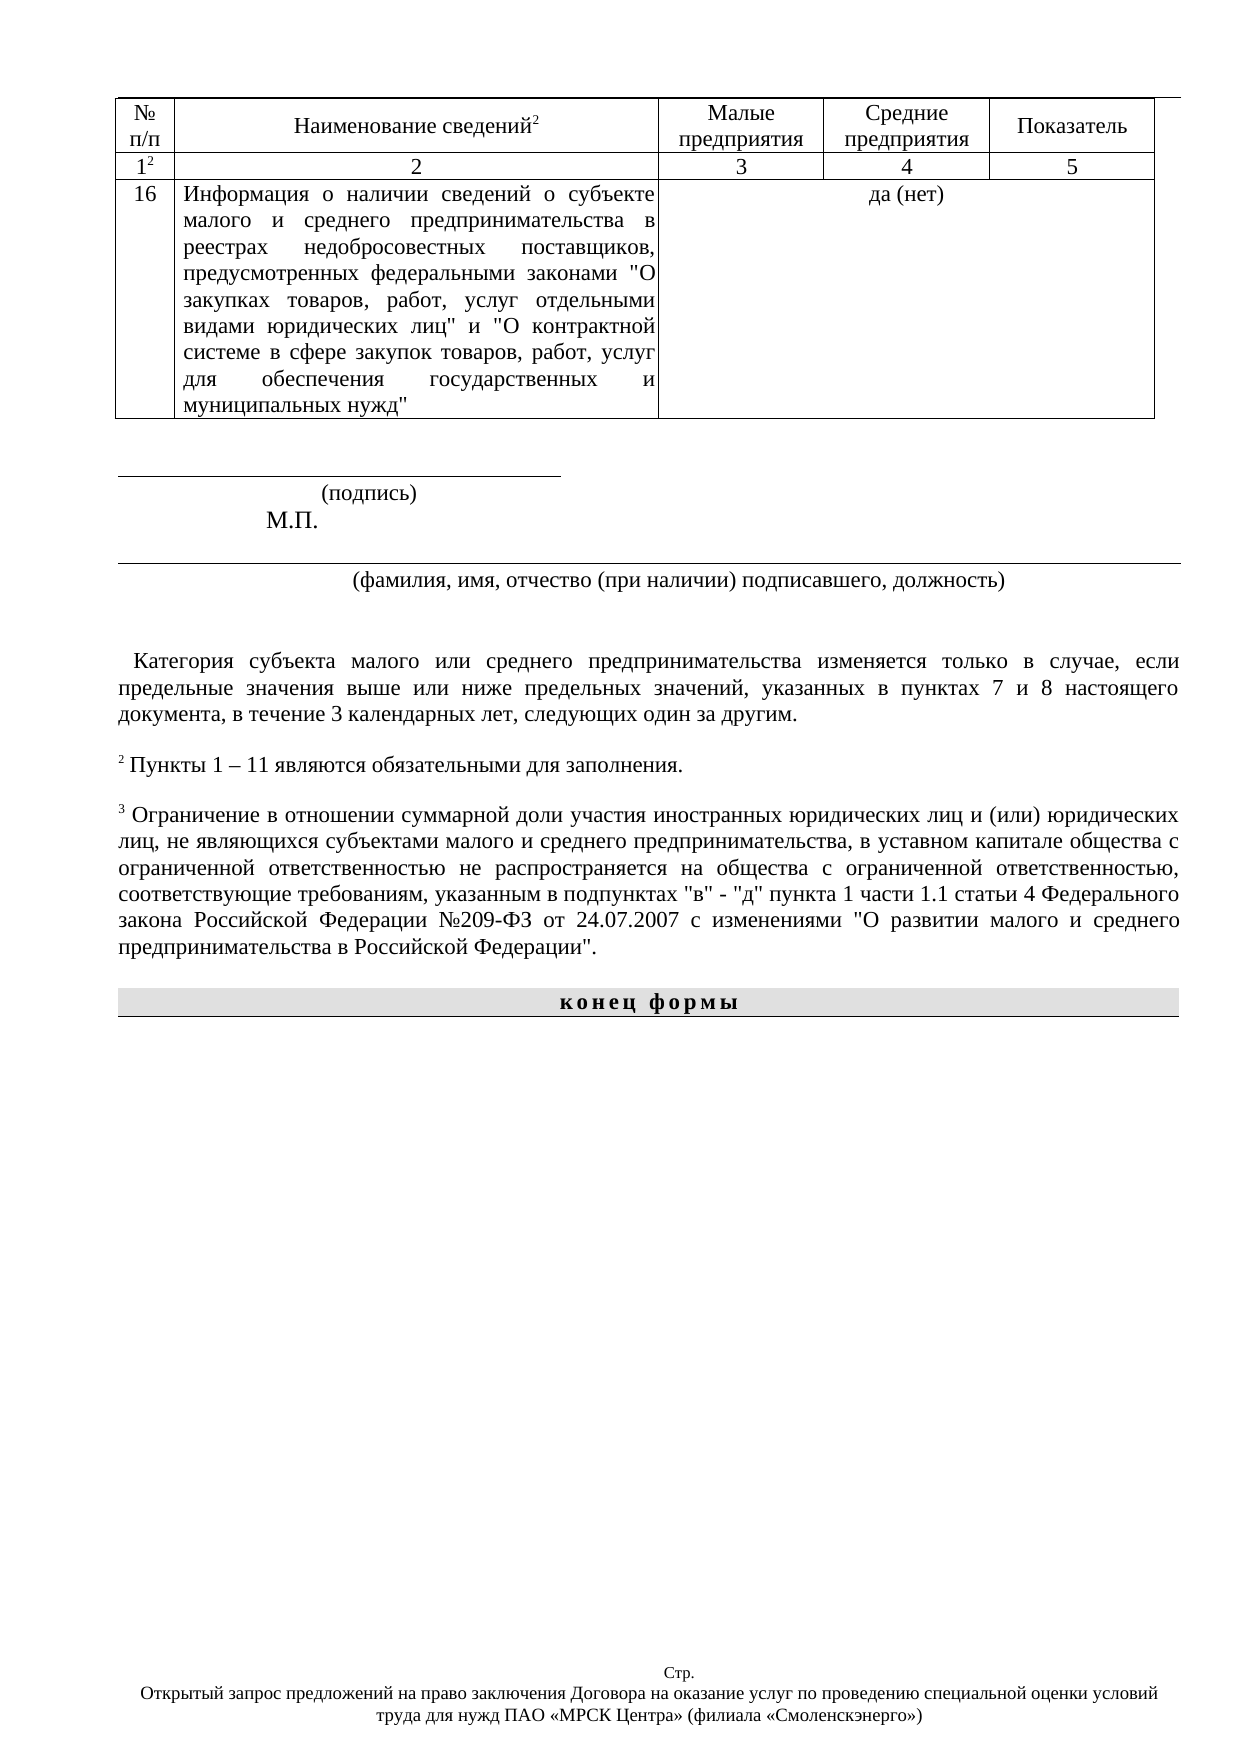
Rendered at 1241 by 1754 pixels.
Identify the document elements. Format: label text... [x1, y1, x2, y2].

table_cell 12 [116, 153, 174, 179]
text 3 Ограничение в отношении суммарной доли участия иностранных юридических лиц и (или) юридических лиц, не являющихся субъектами малого и среднего предпринимательства, в уставном капитале общества с ограниченной ответственностью не распространяется на общества с ограниченной ответственностью, соответствующие требованиям, указанным в подпунктах "в" - "д" пункта 1 части 1.1 статьи 4 Федерального закона Российской Федерации №209-ФЗ от 24.07.2007 с изменениями "О развитии малого и среднего предпринимательства в Российской Федерации". [118, 801, 1181, 959]
table_cell 5 [990, 153, 1154, 179]
table_cell 4 [824, 153, 989, 179]
table_header Показатель [990, 99, 1154, 152]
text (фамилия, имя, отчество (при наличии) подписавшего, должность) [118, 564, 1181, 592]
table_header Малые предприятия [659, 99, 823, 152]
text Категория субъекта малого или среднего предпринимательства изменяется только в случае, если предельные значения выше или ниже предельных значений, указанных в пунктах 7 и 8 настоящего документа, в течение 3 календарных лет, следующих один за другим. [118, 647, 1181, 727]
table_header № п/п [116, 99, 174, 152]
table_header Средние предприятия [824, 99, 989, 152]
table_cell 2 [175, 153, 658, 179]
table_cell Информация о наличии сведений о субъекте малого и среднего предпринимательства в реестрах недобросовестных поставщиков, предусмотренных федеральными законами "О закупках товаров, работ, услуг отдельными видами юридических лиц" и "О контрактной системе в сфере закупок товаров, работ, услуг для обеспечения государственных и муниципальных нужд" [175, 180, 658, 417]
text 2 Пункты 1 – 11 являются обязательными для заполнения. [118, 751, 1181, 777]
text конец формы [118, 988, 1179, 1016]
table_header Наименование сведений2 [175, 99, 658, 152]
table_cell 16 [116, 180, 174, 417]
table_cell да (нет) [659, 180, 1154, 417]
text (подпись) [118, 477, 561, 505]
text М.П. [207, 505, 1181, 534]
table_cell 3 [659, 153, 823, 179]
